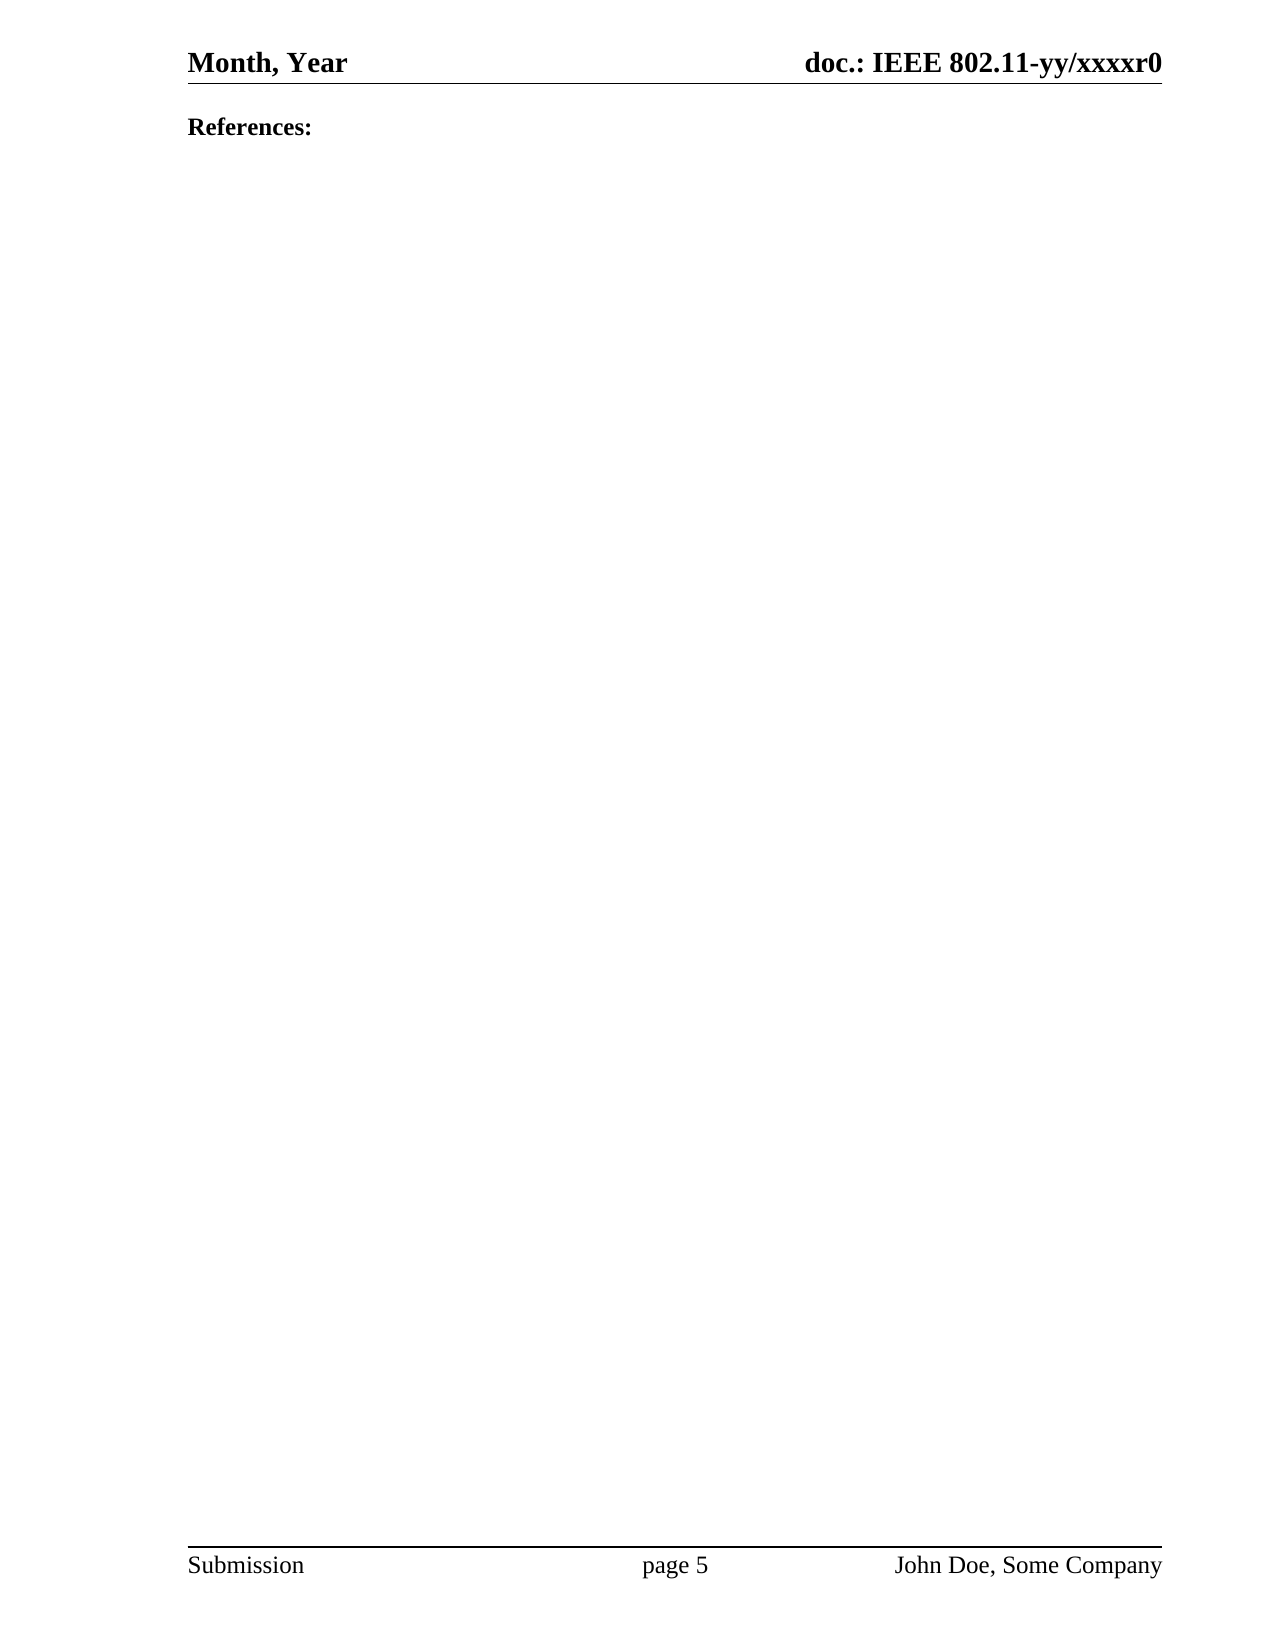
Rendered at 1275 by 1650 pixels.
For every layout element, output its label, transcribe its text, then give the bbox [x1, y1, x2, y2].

text References: [187, 112, 1162, 141]
